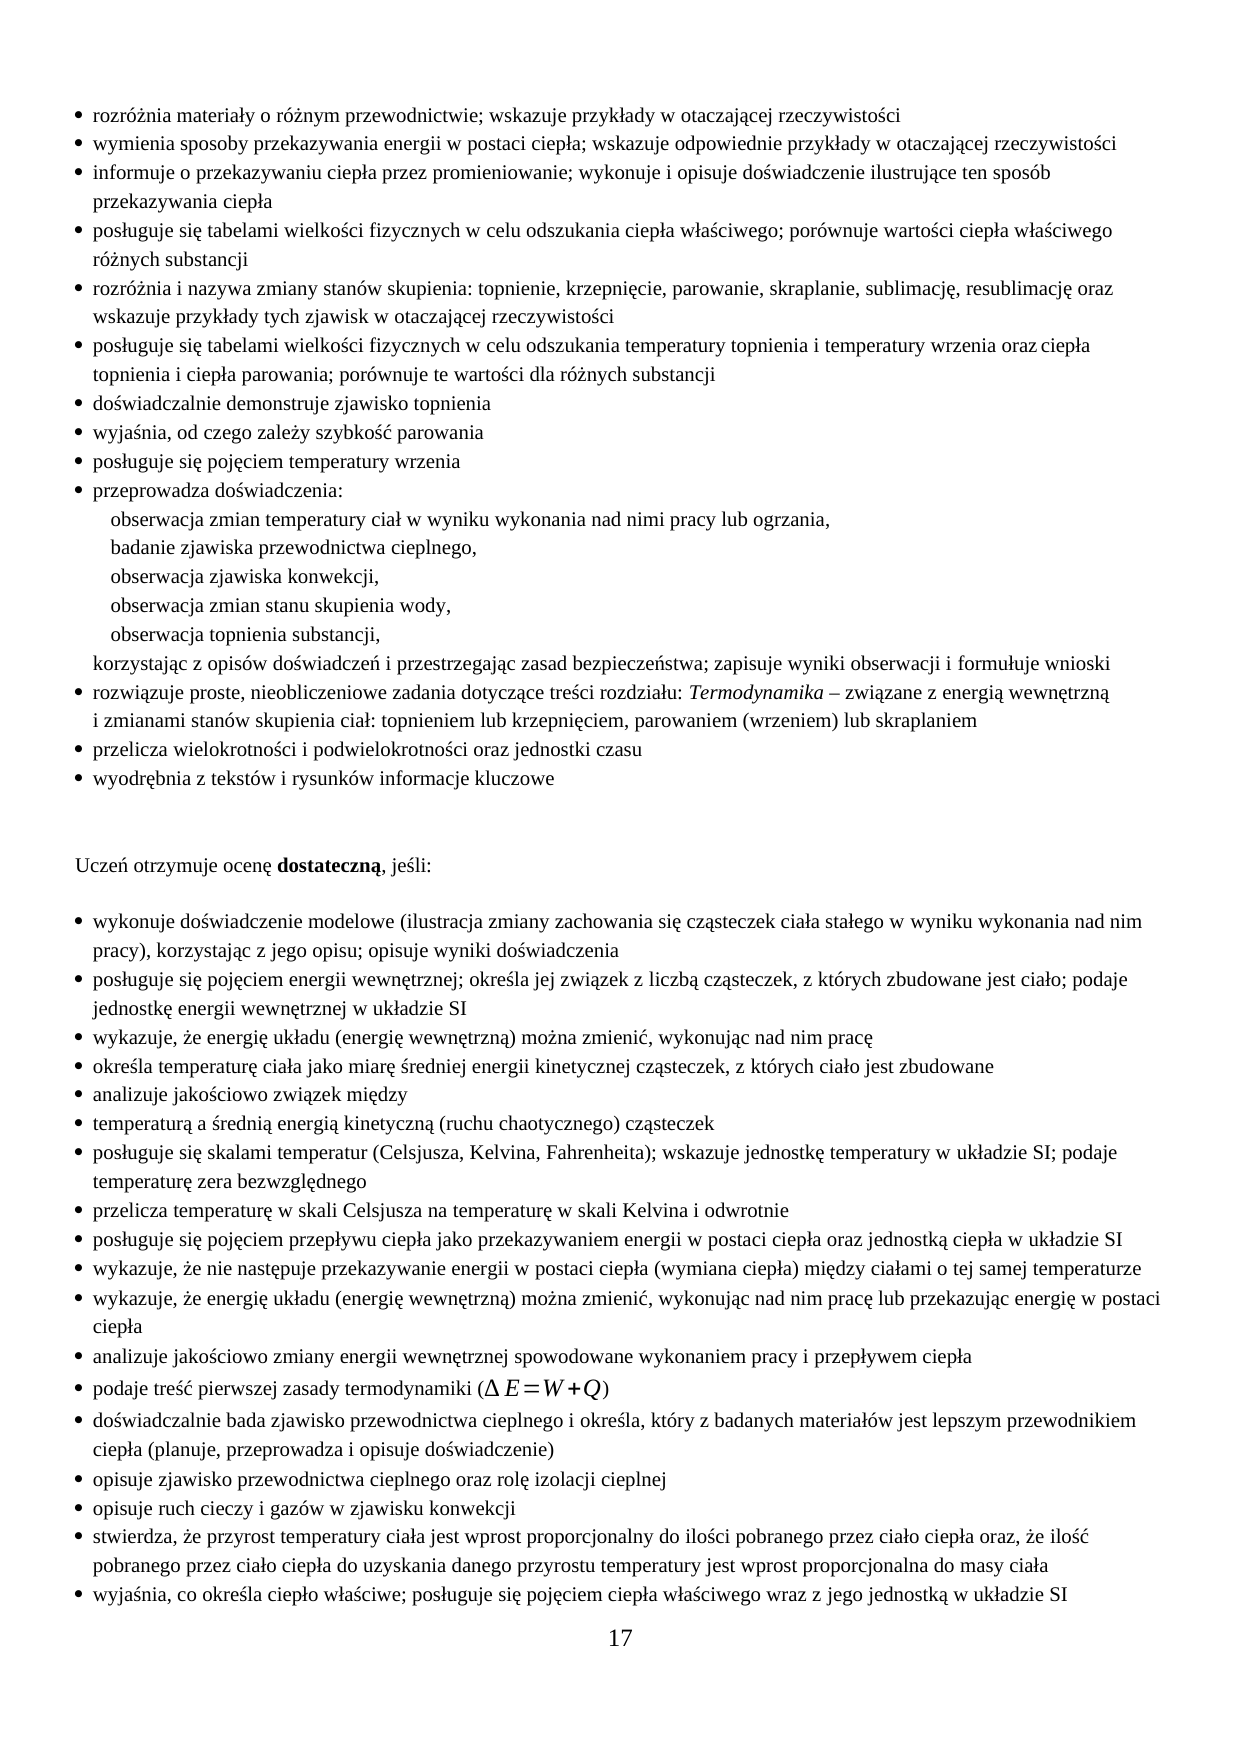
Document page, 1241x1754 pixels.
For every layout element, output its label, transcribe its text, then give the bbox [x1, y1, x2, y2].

list rozróżnia materiały o różnym przewodnictwie; wskazuje przykłady w otaczającej rzeczywistości [75, 102, 1165, 127]
text Uczeń otrzymuje ocenę dostateczną, jeśli: [75, 853, 1165, 877]
list wyodrębnia z tekstów i rysunków informacje kluczowe [75, 766, 1165, 790]
text korzystając z opisów doświadczeń i przestrzegając zasad bezpieczeństwa; zapisuje wyniki obserwacji i formułuje wnioski [93, 651, 1165, 675]
list analizuje jakościowo zmiany energii wewnętrznej spowodowane wykonaniem pracy i przepływem ciepła [75, 1344, 1165, 1368]
list posługuje się tabelami wielkości fizycznych w celu odszukania ciepła właściwego; porównuje wartości ciepła właściwego różnych substancji [75, 218, 1165, 271]
list opisuje zjawisko przewodnictwa cieplnego oraz rolę izolacji cieplnej [75, 1467, 1165, 1491]
list wykazuje, że energię układu (energię wewnętrzną) można zmienić, wykonując nad nim pracę lub przekazując energię w postaci ciepła [75, 1286, 1165, 1338]
list obserwacja zjawiska konwekcji, [93, 564, 1165, 588]
list przelicza temperaturę w skali Celsjusza na temperaturę w skali Kelvina i odwrotnie [75, 1198, 1165, 1222]
list stwierdza, że przyrost temperatury ciała jest wprost proporcjonalny do ilości pobranego przez ciało ciepła oraz, że ilość pobranego przez ciało ciepła do uzyskania danego przyrostu temperatury jest wprost proporcjonalna do masy ciała [75, 1524, 1165, 1577]
list doświadczalnie demonstruje zjawisko topnienia [75, 391, 1165, 415]
list badanie zjawiska przewodnictwa cieplnego, [93, 535, 1165, 559]
list przelicza wielokrotności i podwielokrotności oraz jednostki czasu [75, 737, 1165, 761]
list wyjaśnia, od czego zależy szybkość parowania [75, 420, 1165, 444]
list rozróżnia i nazywa zmiany stanów skupienia: topnienie, krzepnięcie, parowanie, skraplanie, sublimację, resublimację oraz wskazuje przykłady tych zjawisk w otaczającej rzeczywistości [75, 276, 1165, 328]
list posługuje się pojęciem przepływu ciepła jako przekazywaniem energii w postaci ciepła oraz jednostką ciepła w układzie SI [75, 1227, 1165, 1251]
list podaje treść pierwszej zasady termodynamiki () [75, 1374, 1165, 1402]
list posługuje się pojęciem temperatury wrzenia [75, 449, 1165, 473]
list określa temperaturę ciała jako miarę średniej energii kinetycznej cząsteczek, z których ciało jest zbudowane [75, 1053, 1165, 1078]
list rozwiązuje proste, nieobliczeniowe zadania dotyczące treści rozdziału: Termodynamika – związane z energią wewnętrzną i zmianami stanów skupienia ciał: topnieniem lub krzepnięciem, parowaniem (wrzeniem) lub skraplaniem [75, 679, 1165, 732]
list opisuje ruch cieczy i gazów w zjawisku konwekcji [75, 1496, 1165, 1520]
list posługuje się pojęciem energii wewnętrznej; określa jej związek z liczbą cząsteczek, z których zbudowane jest ciało; podaje jednostkę energii wewnętrznej w układzie SI [75, 967, 1165, 1020]
list wykazuje, że energię układu (energię wewnętrzną) można zmienić, wykonując nad nim pracę [75, 1025, 1165, 1049]
list posługuje się skalami temperatur (Celsjusza, Kelvina, Fahrenheita); wskazuje jednostkę temperatury w układzie SI; podaje temperaturę zera bezwzględnego [75, 1140, 1165, 1193]
list posługuje się tabelami wielkości fizycznych w celu odszukania temperatury topnienia i temperatury wrzenia oraz ciepła topnienia i ciepła parowania; porównuje te wartości dla różnych substancji [75, 333, 1165, 386]
list obserwacja topnienia substancji, [93, 622, 1165, 646]
list wykonuje doświadczenie modelowe (ilustracja zmiany zachowania się cząsteczek ciała stałego w wyniku wykonania nad nim pracy), korzystając z jego opisu; opisuje wyniki doświadczenia [75, 909, 1165, 962]
list wykazuje, że nie następuje przekazywanie energii w postaci ciepła (wymiana ciepła) między ciałami o tej samej temperaturze [75, 1256, 1165, 1279]
list doświadczalnie bada zjawisko przewodnictwa cieplnego i określa, który z badanych materiałów jest lepszym przewodnikiem ciepła (planuje, przeprowadza i opisuje doświadczenie) [75, 1408, 1165, 1461]
list obserwacja zmian temperatury ciał w wyniku wykonania nad nimi pracy lub ogrzania, [93, 506, 1165, 531]
list informuje o przekazywaniu ciepła przez promieniowanie; wykonuje i opisuje doświadczenie ilustrujące ten sposób przekazywania ciepła [75, 160, 1165, 213]
list temperaturą a średnią energią kinetyczną (ruchu chaotycznego) cząsteczek [75, 1111, 1165, 1135]
list analizuje jakościowo związek między [75, 1082, 1165, 1106]
list przeprowadza doświadczenia: [75, 478, 1165, 502]
list wyjaśnia, co określa ciepło właściwe; posługuje się pojęciem ciepła właściwego wraz z jego jednostką w układzie SI [75, 1582, 1165, 1606]
list obserwacja zmian stanu skupienia wody, [93, 593, 1165, 617]
list wymienia sposoby przekazywania energii w postaci ciepła; wskazuje odpowiednie przykłady w otaczającej rzeczywistości [75, 131, 1165, 155]
